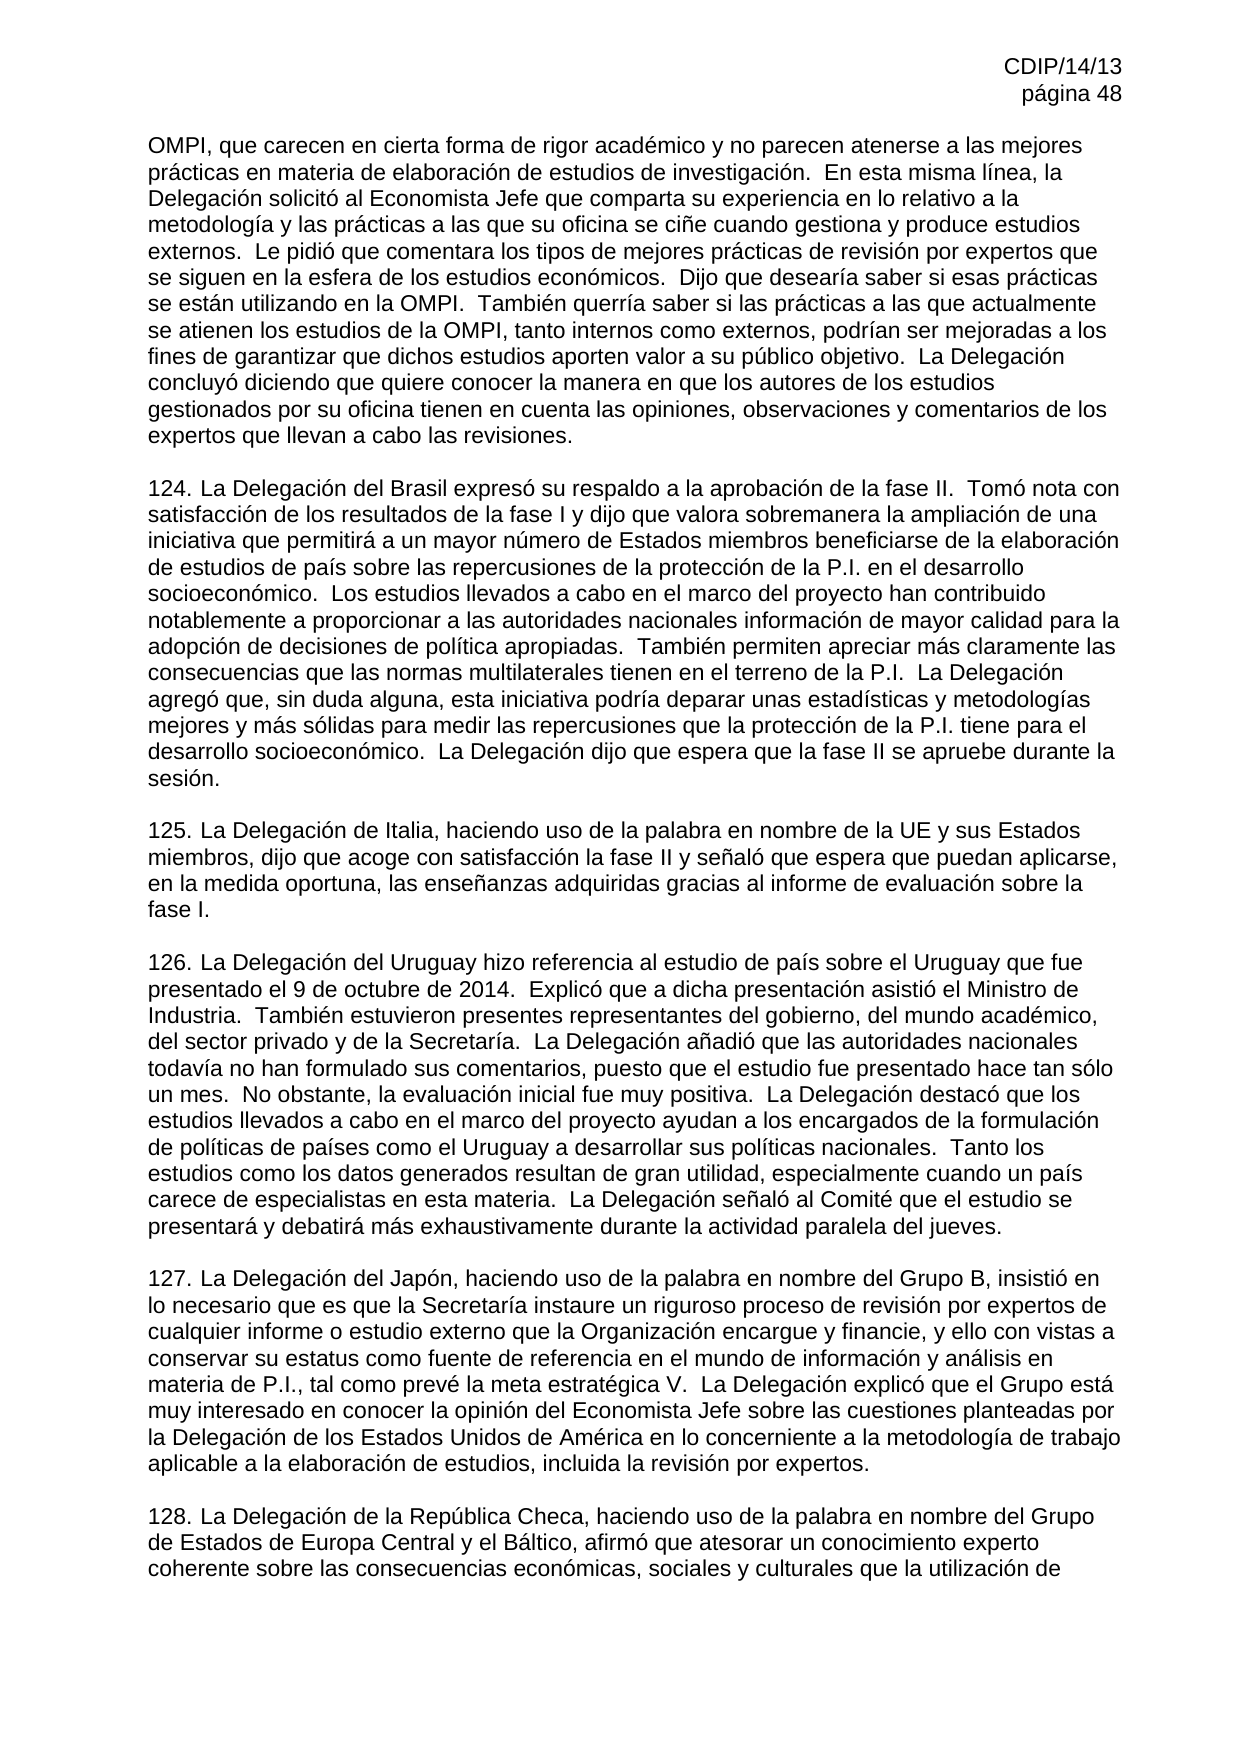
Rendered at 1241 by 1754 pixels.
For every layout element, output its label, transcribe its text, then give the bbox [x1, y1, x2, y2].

list La Delegación de Italia, haciendo uso de la palabra en nombre de la UE y sus Estados miembros, dijo que acoge con satisfacción la fase II y señaló que espera que puedan aplicarse, en la medida oportuna, las enseñanzas adquiridas gracias al informe de evaluación sobre la fase I. [148, 817, 1122, 923]
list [148, 1503, 1122, 1582]
list La Delegación del Japón, haciendo uso de la palabra en nombre del Grupo B, insistió en lo necesario que es que la Secretaría instaure un riguroso proceso de revisión por expertos de cualquier informe o estudio externo que la Organización encargue y financie, y ello con vistas a conservar su estatus como fuente de referencia en el mundo de información y análisis en materia de P.I., tal como prevé la meta estratégica V. La Delegación explicó que el Grupo está muy interesado en conocer la opinión del Economista Jefe sobre las cuestiones planteadas por la Delegación de los Estados Unidos de América en lo concerniente a la metodología de trabajo aplicable a la elaboración de estudios, incluida la revisión por expertos. [148, 1265, 1122, 1476]
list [148, 132, 1122, 448]
list La Delegación del Uruguay hizo referencia al estudio de país sobre el Uruguay que fue presentado el 9 de octubre de 2014. Explicó que a dicha presentación asistió el Ministro de Industria. También estuvieron presentes representantes del gobierno, del mundo académico, del sector privado y de la Secretaría. La Delegación añadió que las autoridades nacionales todavía no han formulado sus comentarios, puesto que el estudio fue presentado hace tan sólo un mes. No obstante, la evaluación inicial fue muy positiva. La Delegación destacó que los estudios llevados a cabo en el marco del proyecto ayudan a los encargados de la formulación de políticas de países como el Uruguay a desarrollar sus políticas nacionales. Tanto los estudios como los datos generados resultan de gran utilidad, especialmente cuando un país carece de especialistas en esta materia. La Delegación señaló al Comité que el estudio se presentará y debatirá más exhaustivamente durante la actividad paralela del jueves. [148, 949, 1122, 1239]
list La Delegación del Brasil expresó su respaldo a la aprobación de la fase II. Tomó nota con satisfacción de los resultados de la fase I y dijo que valora sobremanera la ampliación de una iniciativa que permitirá a un mayor número de Estados miembros beneficiarse de la elaboración de estudios de país sobre las repercusiones de la protección de la P.I. en el desarrollo socioeconómico. Los estudios llevados a cabo en el marco del proyecto han contribuido notablemente a proporcionar a las autoridades nacionales información de mayor calidad para la adopción de decisiones de política apropiadas. También permiten apreciar más claramente las consecuencias que las normas multilaterales tienen en el terreno de la P.I. La Delegación agregó que, sin duda alguna, esta iniciativa podría deparar unas estadísticas y metodologías mejores y más sólidas para medir las repercusiones que la protección de la P.I. tiene para el desarrollo socioeconómico. La Delegación dijo que espera que la fase II se apruebe durante la sesión. [148, 475, 1122, 791]
